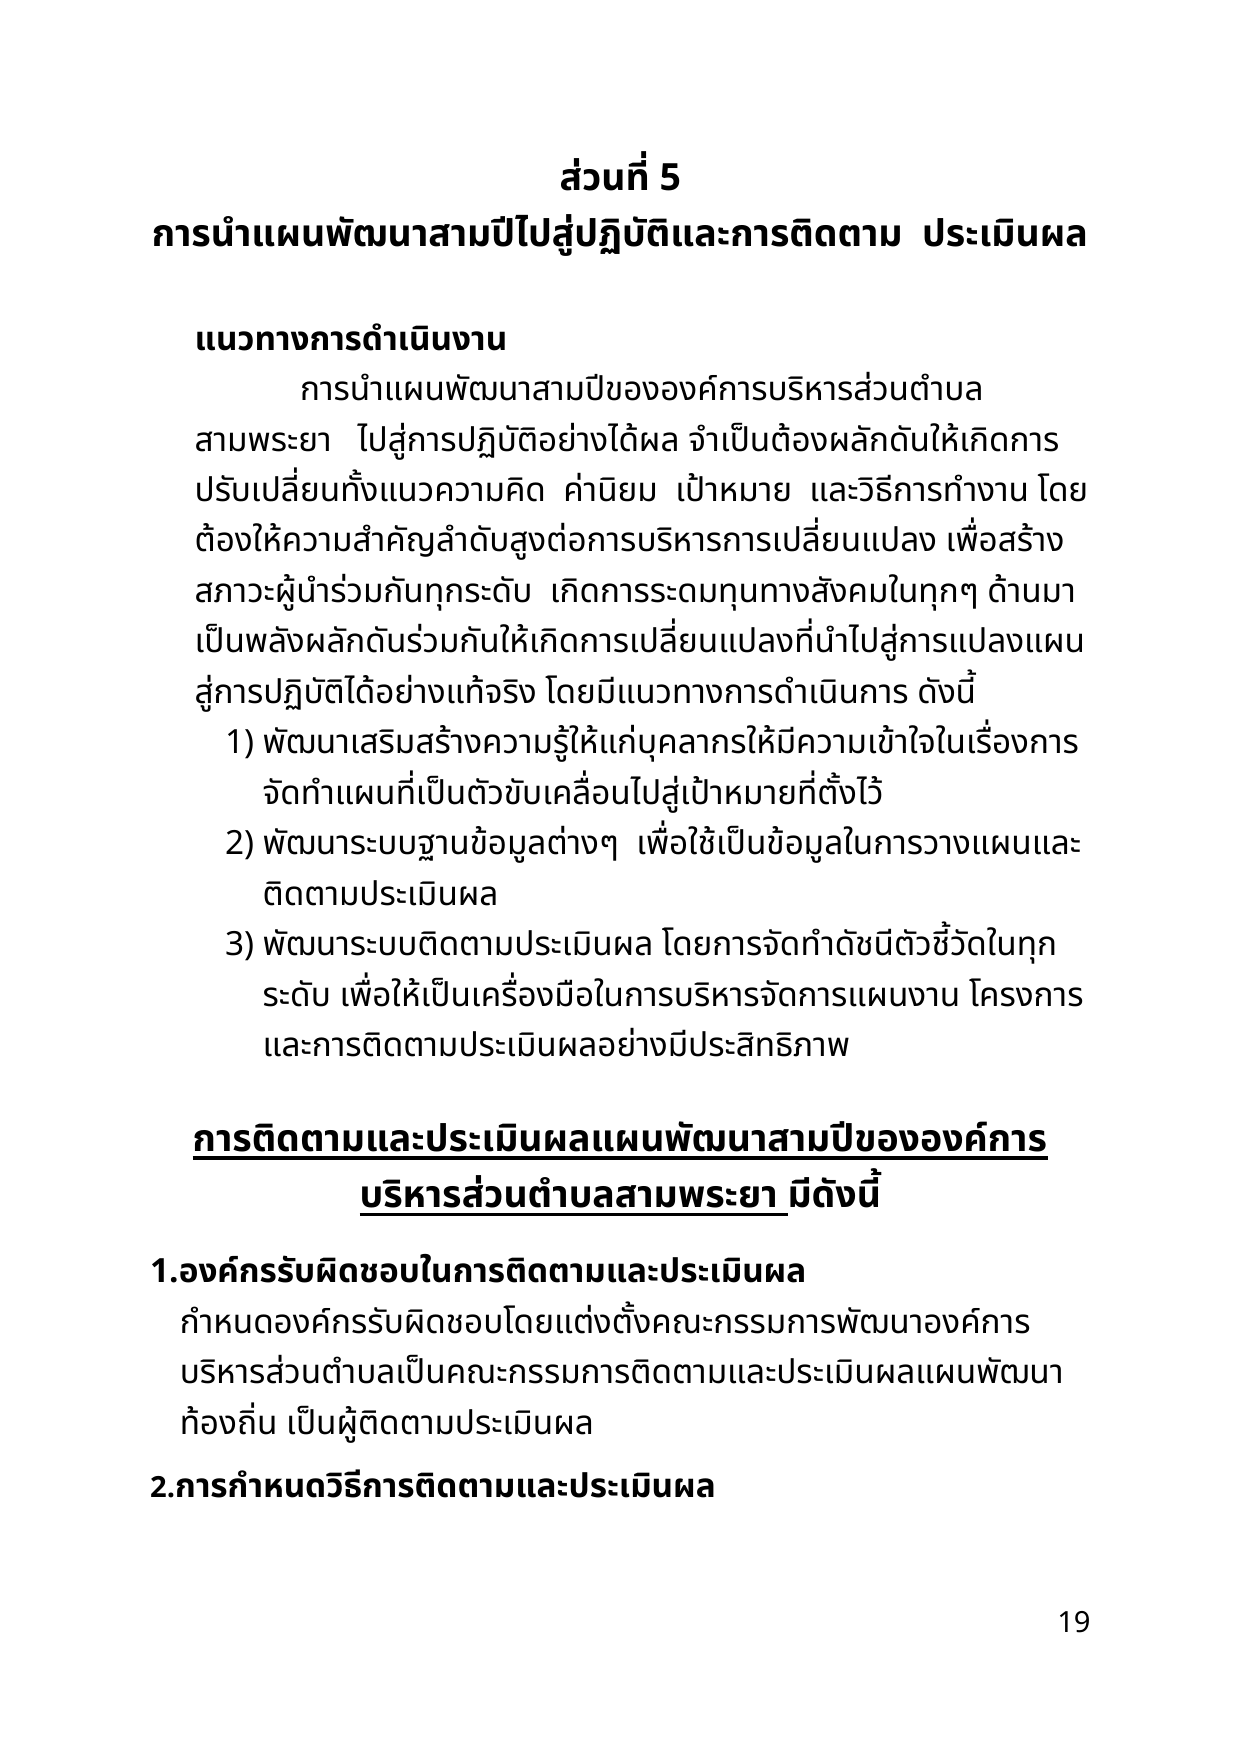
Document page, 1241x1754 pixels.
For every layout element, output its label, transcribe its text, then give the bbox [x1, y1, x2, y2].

text การนำแผนพัฒนาสามปีขององค์การบริหารส่วนตำบลสามพระยา ไปสู่การปฏิบัติอย่างได้ผล จำเป็นต้องผลักดันให้เกิดการปรับเปลี่ยนทั้งแนวความคิด ค่านิยม เป้าหมาย และวิธีการทำงาน โดยต้องให้ความสำคัญลำดับสูงต่อการบริหารการเปลี่ยนแปลง เพื่อสร้างสภาวะผู้นำร่วมกันทุกระดับ เกิดการระดมทุนทางสังคมในทุกๆ ด้านมาเป็นพลังผลักดันร่วมกันให้เกิดการเปลี่ยนแปลงที่นำไปสู่การแปลงแผนสู่การปฏิบัติได้อย่างแท้จริง โดยมีแนวทางการดำเนินการ ดังนี้ [194, 365, 1090, 718]
list พัฒนาระบบฐานข้อมูลต่างๆ เพื่อใช้เป็นข้อมูลในการวางแผนและติดตามประเมินผล [225, 819, 1090, 920]
text การติดตามและประเมินผลแผนพัฒนาสามปีขององค์การบริหารส่วนตำบลสามพระยา มีดังนี้ [150, 1111, 1090, 1224]
text การนำแผนพัฒนาสามปีไปสู่ปฏิบัติและการติดตาม ประเมินผล [150, 207, 1090, 264]
text กำหนดองค์กรรับผิดชอบโดยแต่งตั้งคณะกรรมการพัฒนาองค์การบริหารส่วนตำบลเป็นคณะกรรมการติดตามและประเมินผลแผนพัฒนาท้องถิ่น เป็นผู้ติดตามประเมินผล [179, 1298, 1090, 1449]
text ส่วนที่ 5 [150, 150, 1090, 207]
text แนวทางการดำเนินงาน [194, 315, 1090, 365]
text 2.การกำหนดวิธีการติดตามและประเมินผล [150, 1462, 1090, 1512]
list พัฒนาระบบติดตามประเมินผล โดยการจัดทำดัชนีตัวชี้วัดในทุกระดับ เพื่อให้เป็นเครื่องมือในการบริหารจัดการแผนงาน โครงการและการติดตามประเมินผลอย่างมีประสิทธิภาพ [225, 920, 1090, 1072]
list พัฒนาเสริมสร้างความรู้ให้แก่บุคลากรให้มีความเข้าใจในเรื่องการจัดทำแผนที่เป็นตัวขับเคลื่อนไปสู่เป้าหมายที่ตั้งไว้ [225, 718, 1090, 819]
text 1.องค์กรรับผิดชอบในการติดตามและประเมินผล [150, 1247, 1090, 1298]
